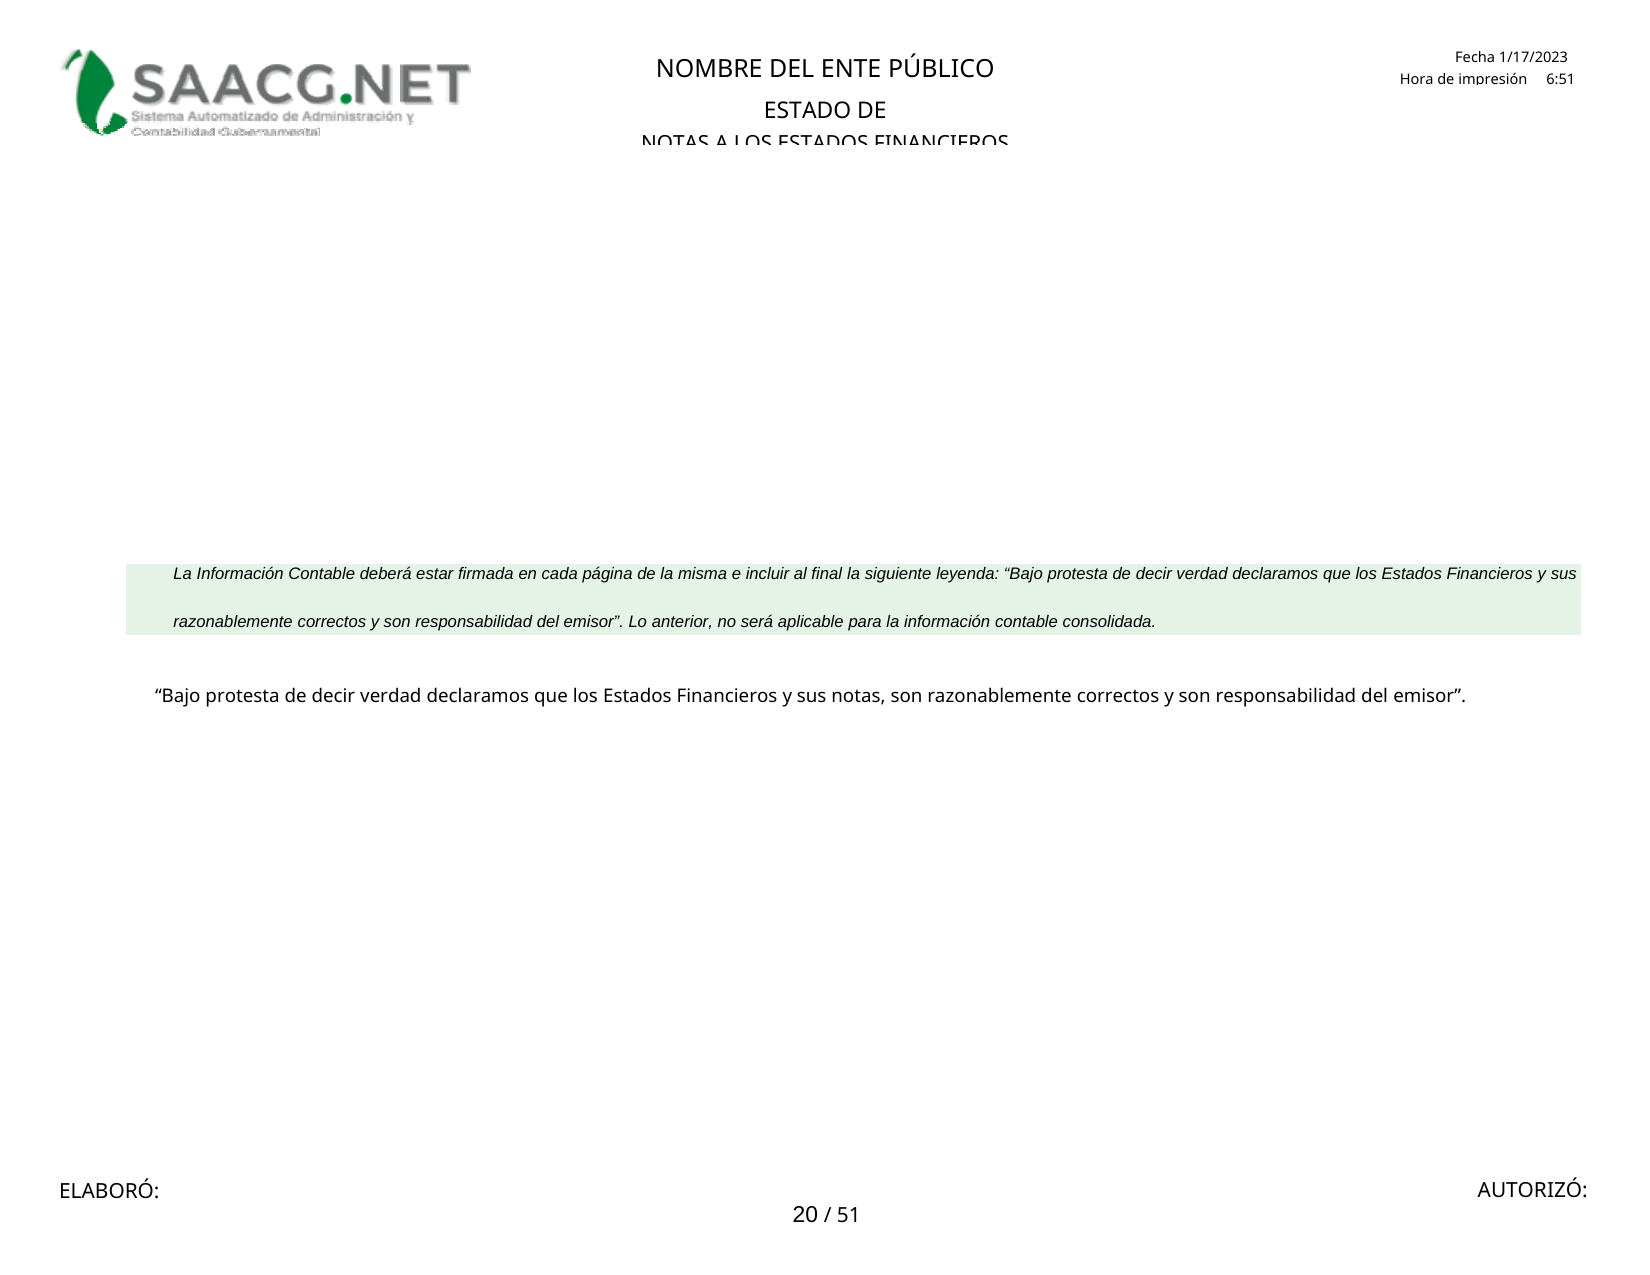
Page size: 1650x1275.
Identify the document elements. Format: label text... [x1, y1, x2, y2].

text “Bajo protesta de decir verdad declaramos que los Estados Financieros y sus notas, son razonablemente correctos y son responsabilidad del emisor”. [155, 682, 1596, 708]
picture [59, 49, 471, 136]
